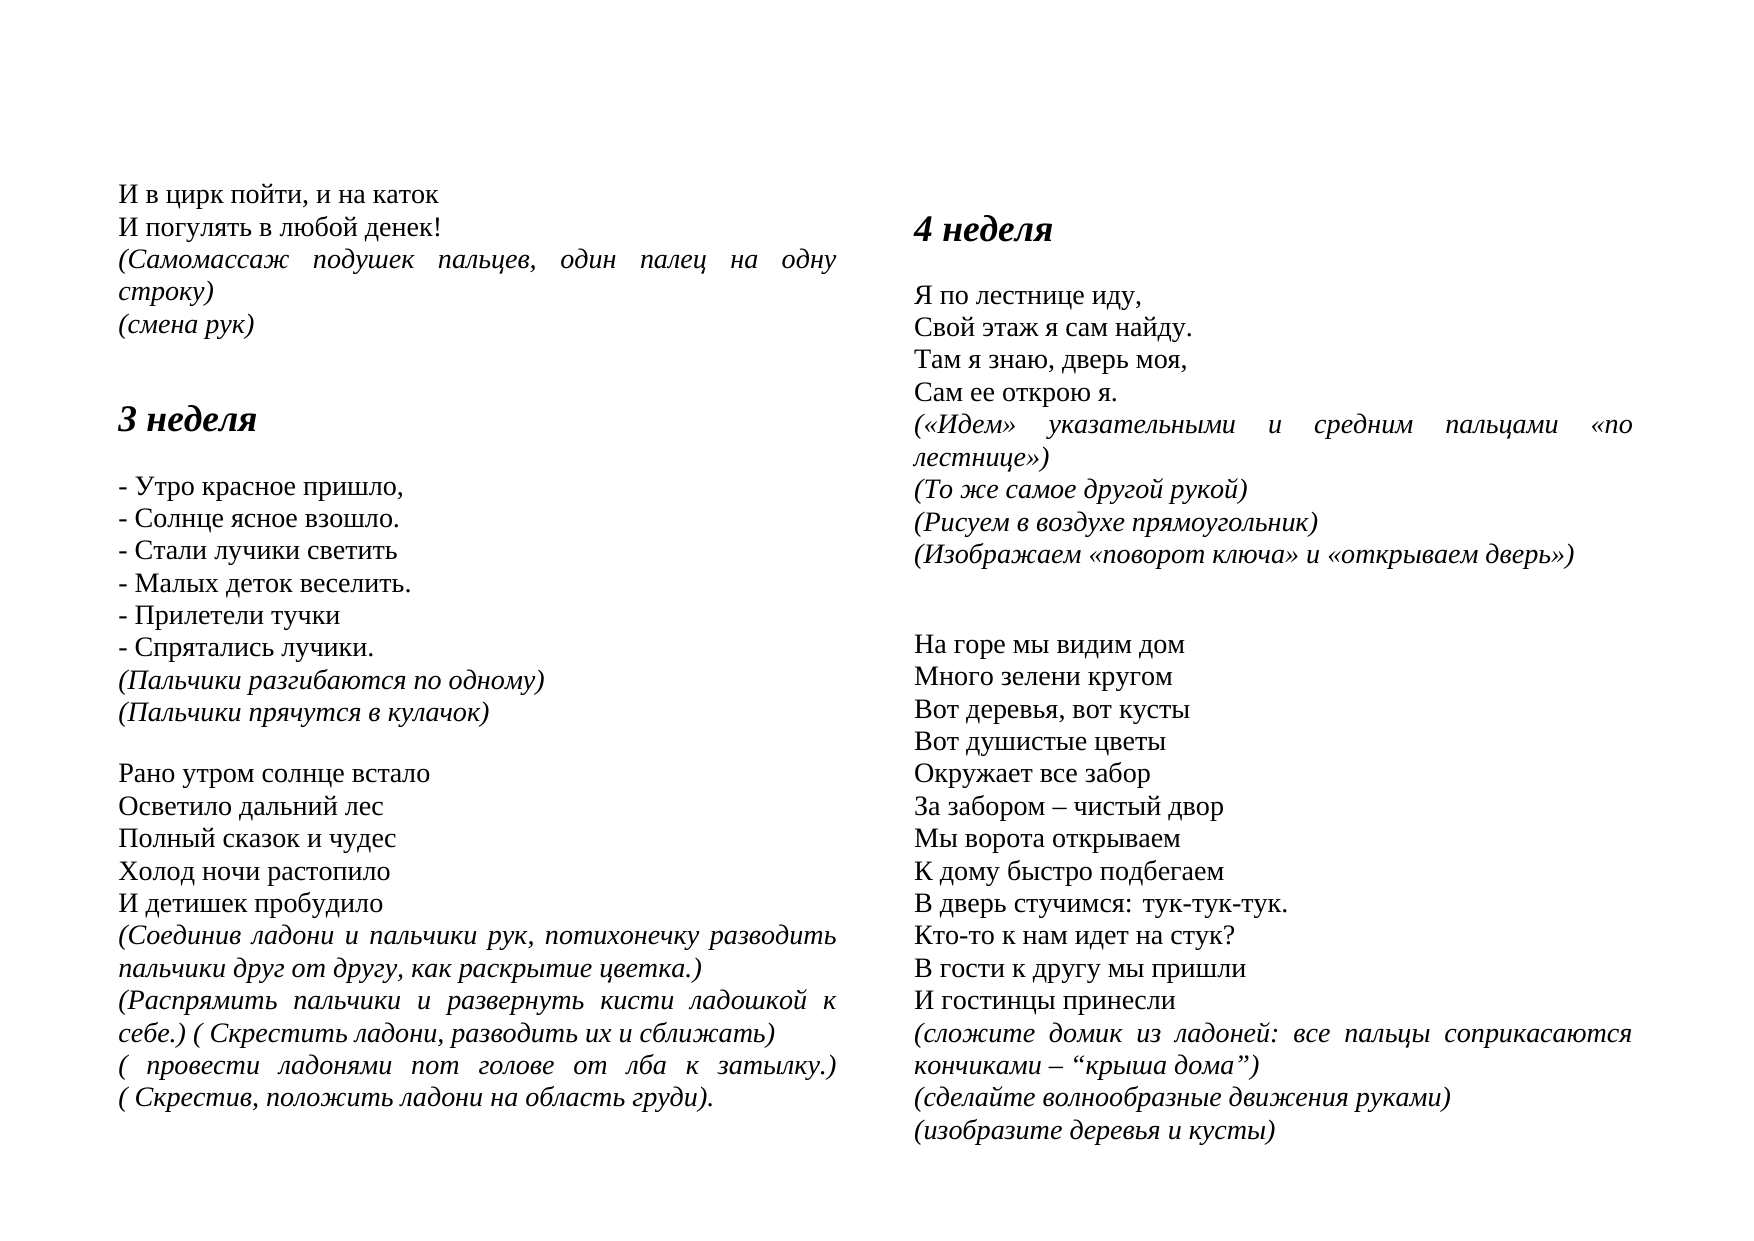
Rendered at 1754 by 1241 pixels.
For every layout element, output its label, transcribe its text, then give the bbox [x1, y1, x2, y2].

text На горе мы видим дом [914, 627, 1636, 659]
text Полный сказок и чудес [118, 821, 840, 854]
text (сделайте волнообразные движения руками) [914, 1080, 1636, 1113]
text Холод ночи растопило [118, 854, 840, 886]
text - Солнце ясное взошло. [118, 501, 840, 533]
text (Самомассаж подушек пальцев, один палец на одну строку) [118, 242, 840, 307]
text Там я знаю, дверь моя, [914, 343, 1636, 375]
text (смена рук) [118, 307, 840, 339]
text И детишек пробудило [118, 886, 840, 918]
text Свой этаж я сам найду. [914, 310, 1636, 343]
text («Идем» указательными и средним пальцами «по лестнице») [914, 407, 1636, 472]
text (Изображаем «поворот ключа» и «открываем дверь») [914, 537, 1636, 569]
text В гости к другу мы пришли [914, 951, 1636, 983]
text ( провести ладонями пот голове от лба к затылку.) ( Скрестив, положить ладони на область груди). [118, 1048, 840, 1113]
text (изобразите деревья и кусты) [914, 1113, 1636, 1145]
text Окружает все забор [914, 756, 1636, 789]
text И гостинцы принесли [914, 983, 1636, 1016]
text (То же самое другой рукой) [914, 472, 1636, 504]
text Вот деревья, вот кусты [914, 692, 1636, 724]
text И погулять в любой денек! [118, 209, 840, 242]
text К дому быстро подбегаем [914, 854, 1636, 886]
text (Рисуем в воздухе прямоугольник) [914, 504, 1636, 537]
text - Утро красное пришло, [118, 468, 840, 501]
text Кто-то к нам идет на стук? [914, 918, 1636, 951]
text Сам ее открою я. [914, 375, 1636, 407]
text - Малых деток веселить. [118, 566, 840, 598]
text (Пальчики разгибаются по одному) [118, 663, 840, 695]
text И в цирк пойти, и на каток [118, 177, 840, 209]
text (сложите домик из ладоней: все пальцы соприкасаются кончиками – “крыша дома”) [914, 1016, 1636, 1080]
text - Спрятались лучики. [118, 631, 840, 663]
text (Распрямить пальчики и развернуть кисти ладошкой к себе.) ( Скрестить ладони, разводить их и сближать) [118, 983, 840, 1048]
text (Пальчики прячутся в кулачок) [118, 695, 840, 728]
text Я по лестнице иду, [914, 278, 1636, 310]
text Много зелени кругом [914, 659, 1636, 692]
text (Соединив ладони и пальчики рук, потихонечку разводить пальчики друг от другу, как раскрытие цветка.) [118, 918, 840, 983]
text - Прилетели тучки [118, 598, 840, 631]
text Мы ворота открываем [914, 821, 1636, 854]
text Осветило дальний лес [118, 789, 840, 821]
text Рано утром солнце встало [118, 756, 840, 789]
text - Стали лучики светить [118, 533, 840, 566]
text 3 неделя [118, 397, 840, 440]
text Вот душистые цветы [914, 724, 1636, 756]
text 4 неделя [914, 206, 1636, 249]
text За забором – чистый двор [914, 789, 1636, 821]
text В дверь стучимся: тук-тук-тук. [914, 886, 1636, 918]
